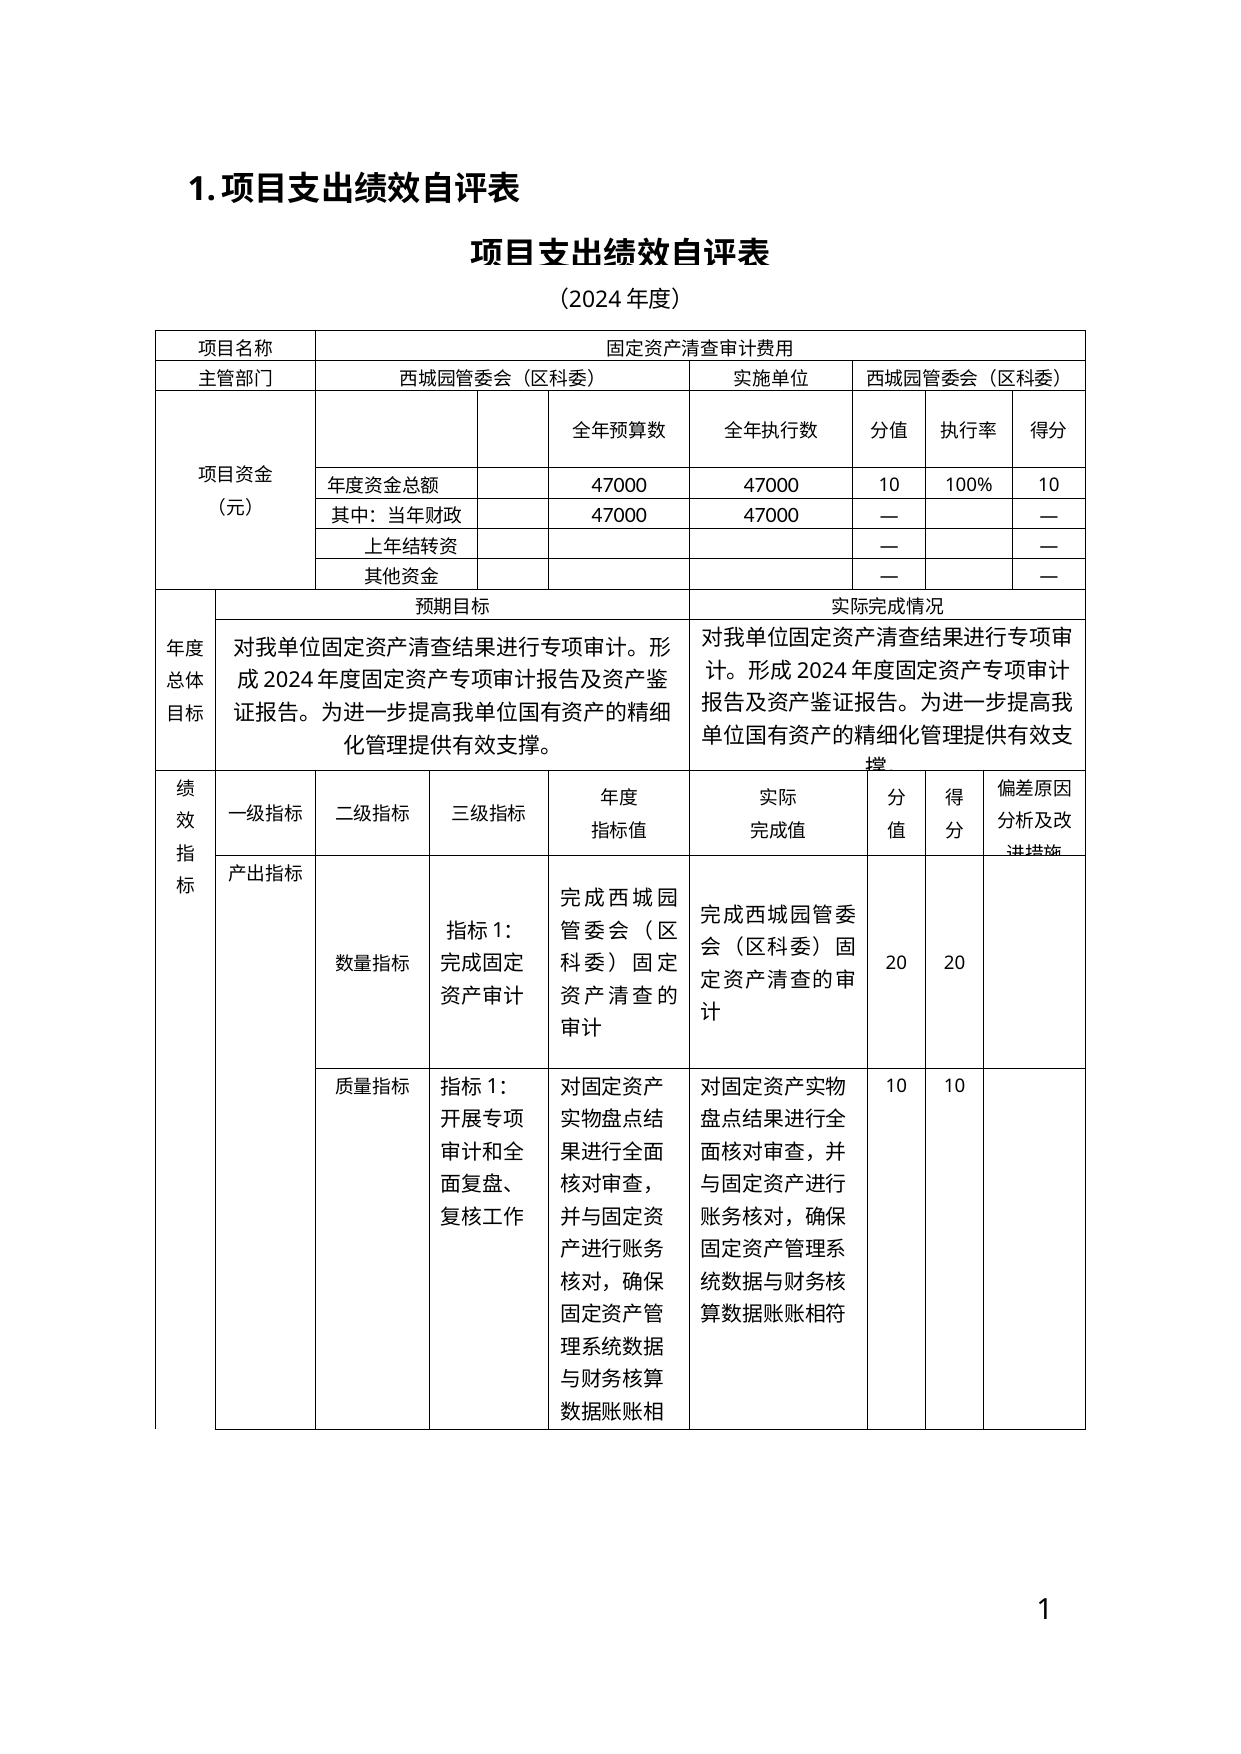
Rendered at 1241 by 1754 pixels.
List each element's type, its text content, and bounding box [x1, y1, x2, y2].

table_cell 全年预算数 [549, 391, 689, 467]
text 1. 项目支出绩效自评表 [187, 154, 1053, 219]
table_cell [478, 529, 548, 558]
table_cell 得分 [926, 771, 983, 855]
table_cell 年度资金总额 [316, 468, 477, 497]
table_cell 其中：当年财政拨款 [316, 499, 477, 528]
table_header 项目支出绩效自评表 [155, 219, 1085, 265]
table_cell 预期目标 [216, 590, 689, 619]
table_cell 10 [1013, 468, 1085, 497]
table_cell [926, 529, 1012, 558]
table_cell 其他资金 [316, 559, 477, 588]
table_cell （2024年度） [155, 265, 1085, 330]
table_cell 年度 指标值 [549, 771, 689, 855]
table_cell 西城园管委会（区科委） [853, 361, 1085, 390]
table_cell 20 [926, 856, 983, 1068]
table_cell — [853, 499, 925, 528]
table_cell [478, 468, 548, 497]
table_cell [984, 1069, 1085, 1429]
table_cell 年度总体目标 [156, 590, 215, 770]
table_cell 分值 [868, 771, 925, 855]
table_cell [549, 529, 689, 558]
table_cell [478, 559, 548, 588]
table_cell 项目资金 （元） [156, 391, 315, 588]
table_cell 二级指标 [316, 771, 429, 855]
table_cell — [853, 529, 925, 558]
table_cell [316, 391, 477, 467]
table_cell 主管部门 [156, 361, 315, 390]
table_cell 10 [868, 1069, 925, 1429]
table_cell 一级指标 [216, 771, 315, 855]
table_cell 完成西城园管委会（区科委）固定资产清查的审计 [549, 856, 689, 1068]
table_cell — [1013, 529, 1085, 558]
table_cell [984, 856, 1085, 1068]
table_cell 完成西城园管委会（区科委）固定资产清查的审计 [690, 856, 867, 1068]
table_cell 得分 [1013, 391, 1085, 467]
table_cell [690, 529, 852, 558]
table_cell [478, 499, 548, 528]
table_cell 对固定资产实物盘点结果进行全面核对审查，并与固定资产进行账务核对，确保固定资产管理系统数据与财务核算数据账账相符 [690, 1069, 867, 1429]
table_cell — [1013, 559, 1085, 588]
table_cell 质量指标 [316, 1069, 429, 1429]
table_cell — [1013, 499, 1085, 528]
table_cell 绩 效 指 标 [156, 771, 215, 1429]
table_cell 47000 [549, 468, 689, 497]
table_cell 项目名称 [156, 331, 315, 360]
table_cell 偏差原因分析及改进措施 [984, 771, 1085, 855]
table_cell 47000 [690, 499, 852, 528]
table_cell 10 [926, 1069, 983, 1429]
table_cell 固定资产清查审计费用 [316, 331, 1085, 360]
table_cell [926, 499, 1012, 528]
table_cell 指标1：开展专项审计和全面复盘、复核工作 [430, 1069, 548, 1429]
table_cell 47000 [549, 499, 689, 528]
table_cell 20 [868, 856, 925, 1068]
table_cell — [853, 559, 925, 588]
table_cell 上年结转资金 [316, 529, 477, 558]
table_cell 实际完成情况 [690, 590, 1085, 619]
table_cell 10 [853, 468, 925, 497]
table_cell 执行率 [926, 391, 1012, 467]
table_cell 实施单位 [690, 361, 852, 390]
table_cell [690, 559, 852, 588]
table_cell 对我单位固定资产清查结果进行专项审计。形成2024年度固定资产专项审计报告及资产鉴证报告。为进一步提高我单位国有资产的精细化管理提供有效支撑。 [216, 620, 689, 770]
table_cell [549, 559, 689, 588]
table_cell 分值 [853, 391, 925, 467]
table_cell 100% [926, 468, 1012, 497]
table_cell 对我单位固定资产清查结果进行专项审计。形成2024年度固定资产专项审计报告及资产鉴证报告。为进一步提高我单位国有资产的精细化管理提供有效支撑。 [690, 620, 1085, 770]
table_cell 数量指标 [316, 856, 429, 1068]
table_cell 实际 完成值 [690, 771, 867, 855]
table_cell [478, 391, 548, 467]
table_cell 西城园管委会（区科委） [316, 361, 689, 390]
table_cell 三级指标 [430, 771, 548, 855]
table_cell [926, 559, 1012, 588]
table_cell 全年执行数 [690, 391, 852, 467]
table_cell 指标1：完成固定资产审计 [430, 856, 548, 1068]
table_cell 47000 [690, 468, 852, 497]
table_cell 对固定资产实物盘点结果进行全面核对审查，并与固定资产进行账务核对，确保固定资产管理系统数据与财务核算数据账账相符 [549, 1069, 689, 1429]
table_cell 产出指标 [216, 856, 315, 1429]
